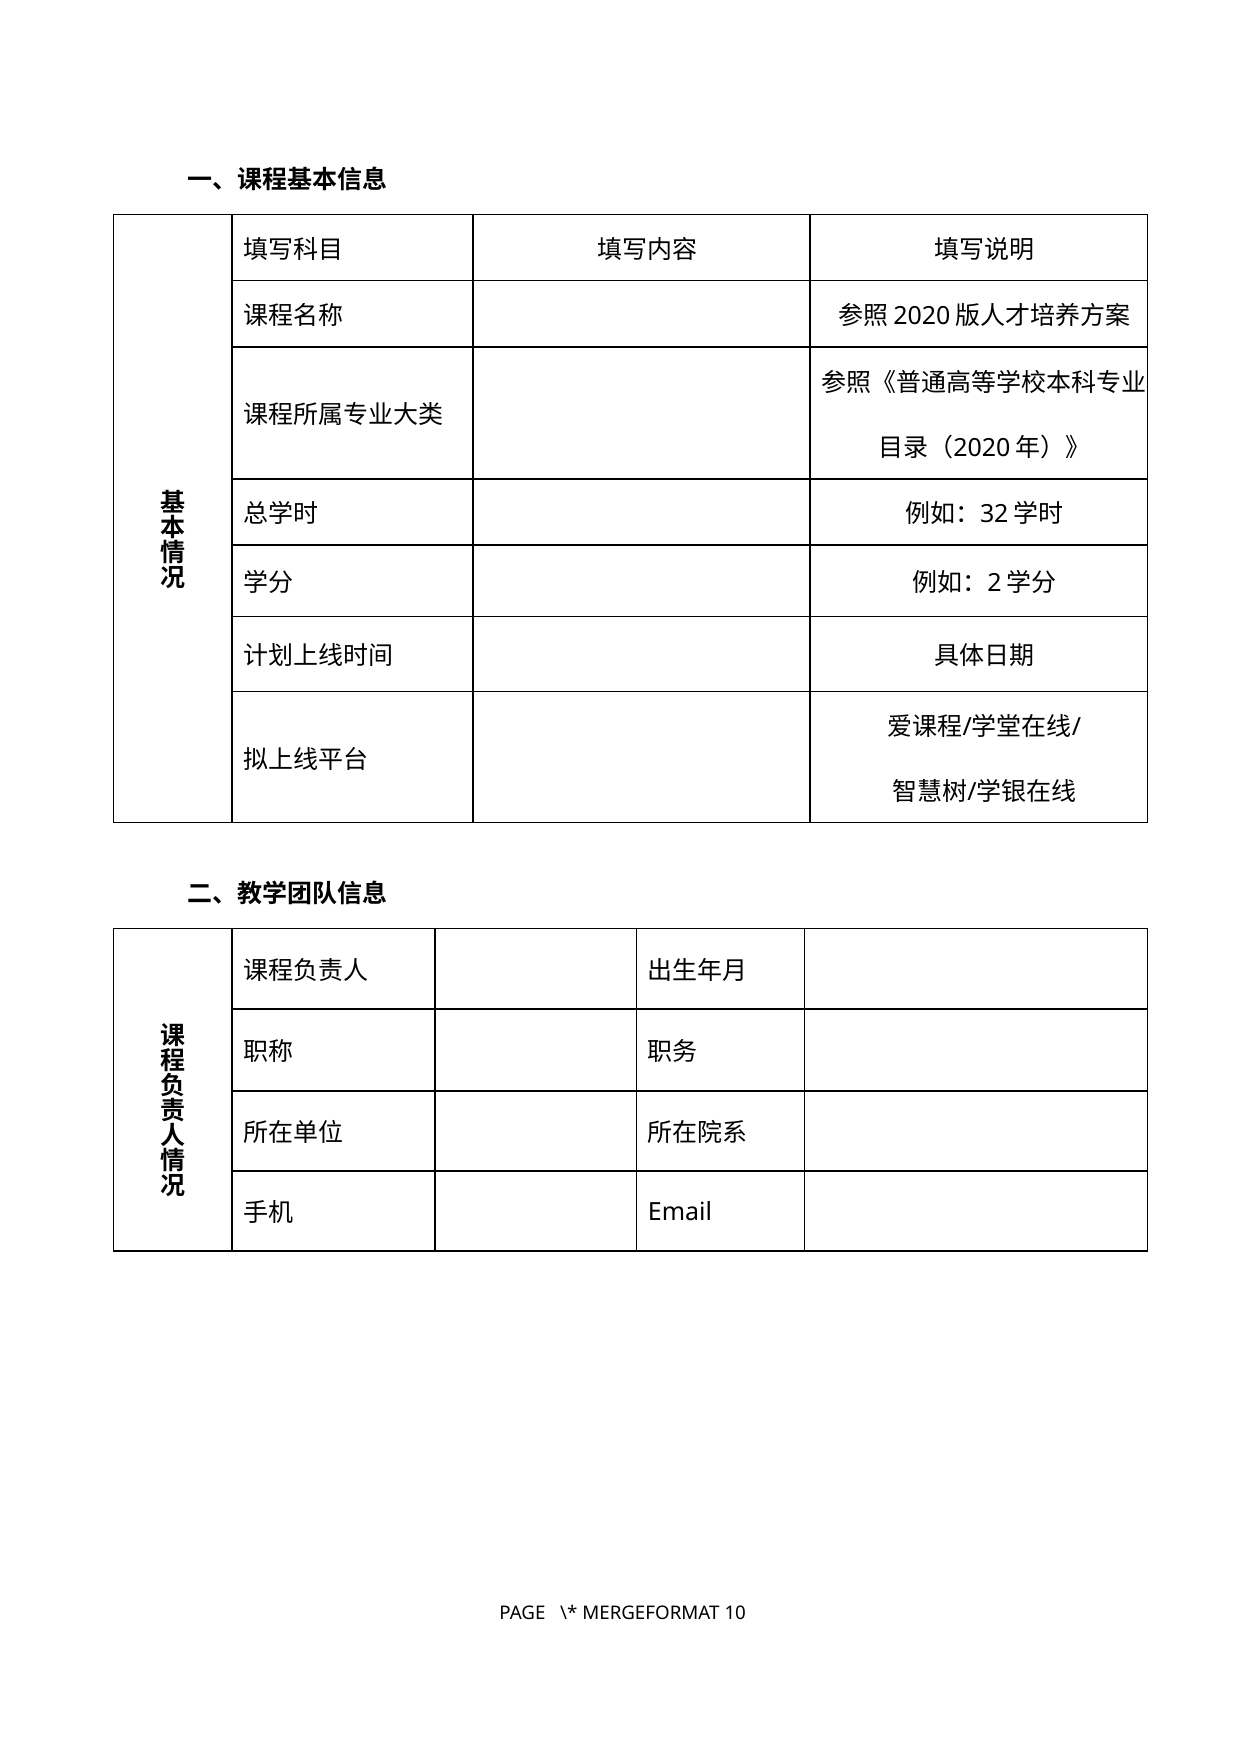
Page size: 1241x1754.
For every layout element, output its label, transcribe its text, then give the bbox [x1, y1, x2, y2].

table_cell 拟上线平台 [233, 692, 472, 822]
table_cell 学分 [233, 546, 472, 616]
table_header 基本情况 [114, 215, 231, 822]
table_cell 爱课程/学堂在线/ 智慧树/学银在线 [811, 692, 1147, 822]
table_header [805, 929, 1147, 1008]
table_cell 例如：32学时 [811, 480, 1147, 544]
table_header 填写内容 [474, 215, 809, 280]
table_cell 所在院系 [637, 1092, 804, 1170]
table_cell 职称 [233, 1010, 434, 1090]
table_cell 所在单位 [233, 1092, 434, 1170]
table_cell [436, 1172, 636, 1250]
table_header 课程负责人情况 [114, 929, 231, 1250]
table_cell 具体日期 [811, 617, 1147, 691]
table_cell [474, 692, 809, 822]
table_header [436, 929, 636, 1008]
table_cell [474, 348, 809, 478]
table_cell [805, 1010, 1147, 1090]
table_cell Email [637, 1172, 804, 1250]
table_cell [805, 1092, 1147, 1170]
table_cell [805, 1172, 1147, 1250]
table_cell 参照2020版人才培养方案 [811, 281, 1147, 346]
text 一、课程基本信息 [187, 160, 1053, 196]
table_header 课程负责人 [233, 929, 434, 1008]
table_cell 计划上线时间 [233, 617, 472, 691]
table_cell [474, 480, 809, 544]
table_cell 总学时 [233, 480, 472, 544]
table_cell [436, 1010, 636, 1090]
table_cell 手机 [233, 1172, 434, 1250]
table_cell 参照《普通高等学校本科专业目录（2020年）》 [811, 348, 1147, 478]
table_cell 课程所属专业大类 [233, 348, 472, 478]
table_header 填写说明 [811, 215, 1147, 280]
table_cell 例如：2学分 [811, 546, 1147, 616]
table_cell [436, 1092, 636, 1170]
table_cell [474, 617, 809, 691]
table_cell [474, 281, 809, 346]
table_cell 课程名称 [233, 281, 472, 346]
table_header 出生年月 [637, 929, 804, 1008]
table_cell 职务 [637, 1010, 804, 1090]
table_cell [474, 546, 809, 616]
text 二、教学团队信息 [187, 874, 1053, 910]
table_header 填写科目 [233, 215, 472, 280]
